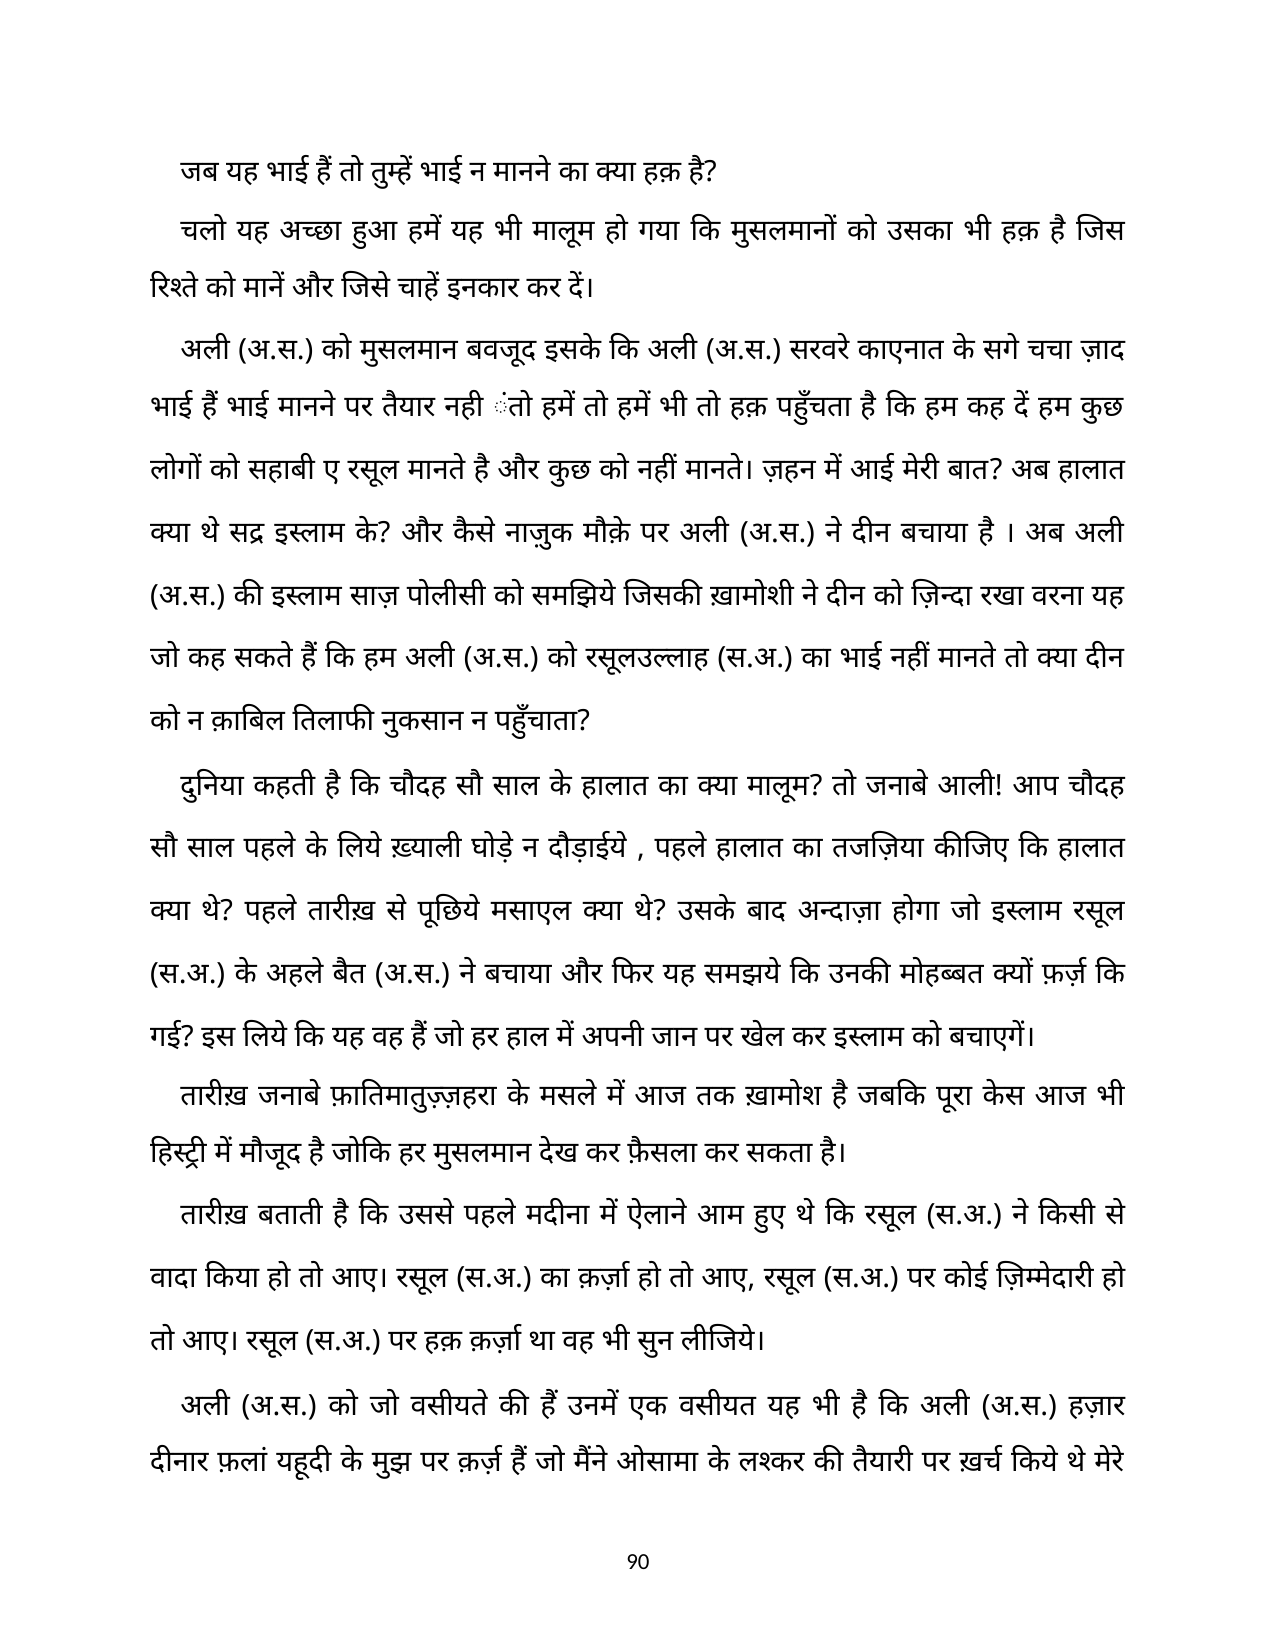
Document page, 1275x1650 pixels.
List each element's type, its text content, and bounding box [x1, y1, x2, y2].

text तारीख़ बताती है कि उससे पहले मदीना में ऐलाने आम हुए थे कि रसूल (स.अ.) ने किसी से वादा किया हो तो आए। रसूल (स.अ.) का क़र्ज़ा हो तो आए, रसूल (स.अ.) पर कोई ज़िम्मेदारी हो तो आए। रसूल (स.अ.) पर हक़ क़र्ज़ा था वह भी सुन लीजिये। [150, 1194, 1125, 1362]
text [150, 1384, 1125, 1484]
text चलो यह अच्छा हुआ हमें यह भी मालूम हो गया कि मुसलमानों को उसका भी हक़ है जिस रिश्ते को मानें और जिसे चाहें इनकार कर दें। [150, 214, 1125, 309]
text दुनिया कहती है कि चौदह सौ साल के हालात का क्या मालूम? तो जनाबे आली! आप चौदह सौ साल पहले के लिये ख़्याली घोड़े न दौड़ाईये , पहले हालात का तजज़िया कीजिए कि हालात क्या थे? पहले तारीख़ से पूछिये मसाएल क्या थे? उसके बाद अन्दाज़ा होगा जो इस्लाम रसूल (स.अ.) के अहले बैत (अ.स.) ने बचाया और फिर यह समझये कि उनकी मोहब्बत क्यों फ़र्ज़ कि गई? इस लिये कि यह वह हैं जो हर हाल में अपनी जान पर खेल कर इस्लाम को बचाएगें। [150, 764, 1125, 1058]
text तारीख़ जनाबे फ़ातिमातुज़्ज़हरा के मसले में आज तक ख़ामोश है जबकि पूरा केस आज भी हिस्ट्री में मौजूद है जोकि हर मुसलमान देख कर फ़ैसला कर सकता है। [150, 1080, 1125, 1175]
text जब यह भाई हैं तो तुम्हें भाई न मानने का क्या हक़ है? [150, 150, 1125, 193]
text अली (अ.स.) को मुसलमान बवजूद इसके कि अली (अ.स.) सरवरे काएनात के सगे चचा ज़ाद भाई हैं भाई मानने पर तैयार नही ंतो हमें तो हमें भी तो हक़ पहुँचता है कि हम कह दें हम कुछ लोगों को सहाबी ए रसूल मानते है और कुछ को नहीं मानते। ज़हन में आई मेरी बात? अब हालात क्या थे सद्र इस्लाम के? और कैसे नाज़ुक मौक़े पर अली (अ.स.) ने दीन बचाया है । अब अली (अ.स.) की इस्लाम साज़ पोलीसी को समझिये जिसकी ख़ामोशी ने दीन को ज़िन्दा रखा वरना यह जो कह सकते हैं कि हम अली (अ.स.) को रसूलउल्लाह (स.अ.) का भाई नहीं मानते तो क्या दीन को न क़ाबिल तिलाफी नुकसान न पहुँचाता? [150, 328, 1125, 742]
